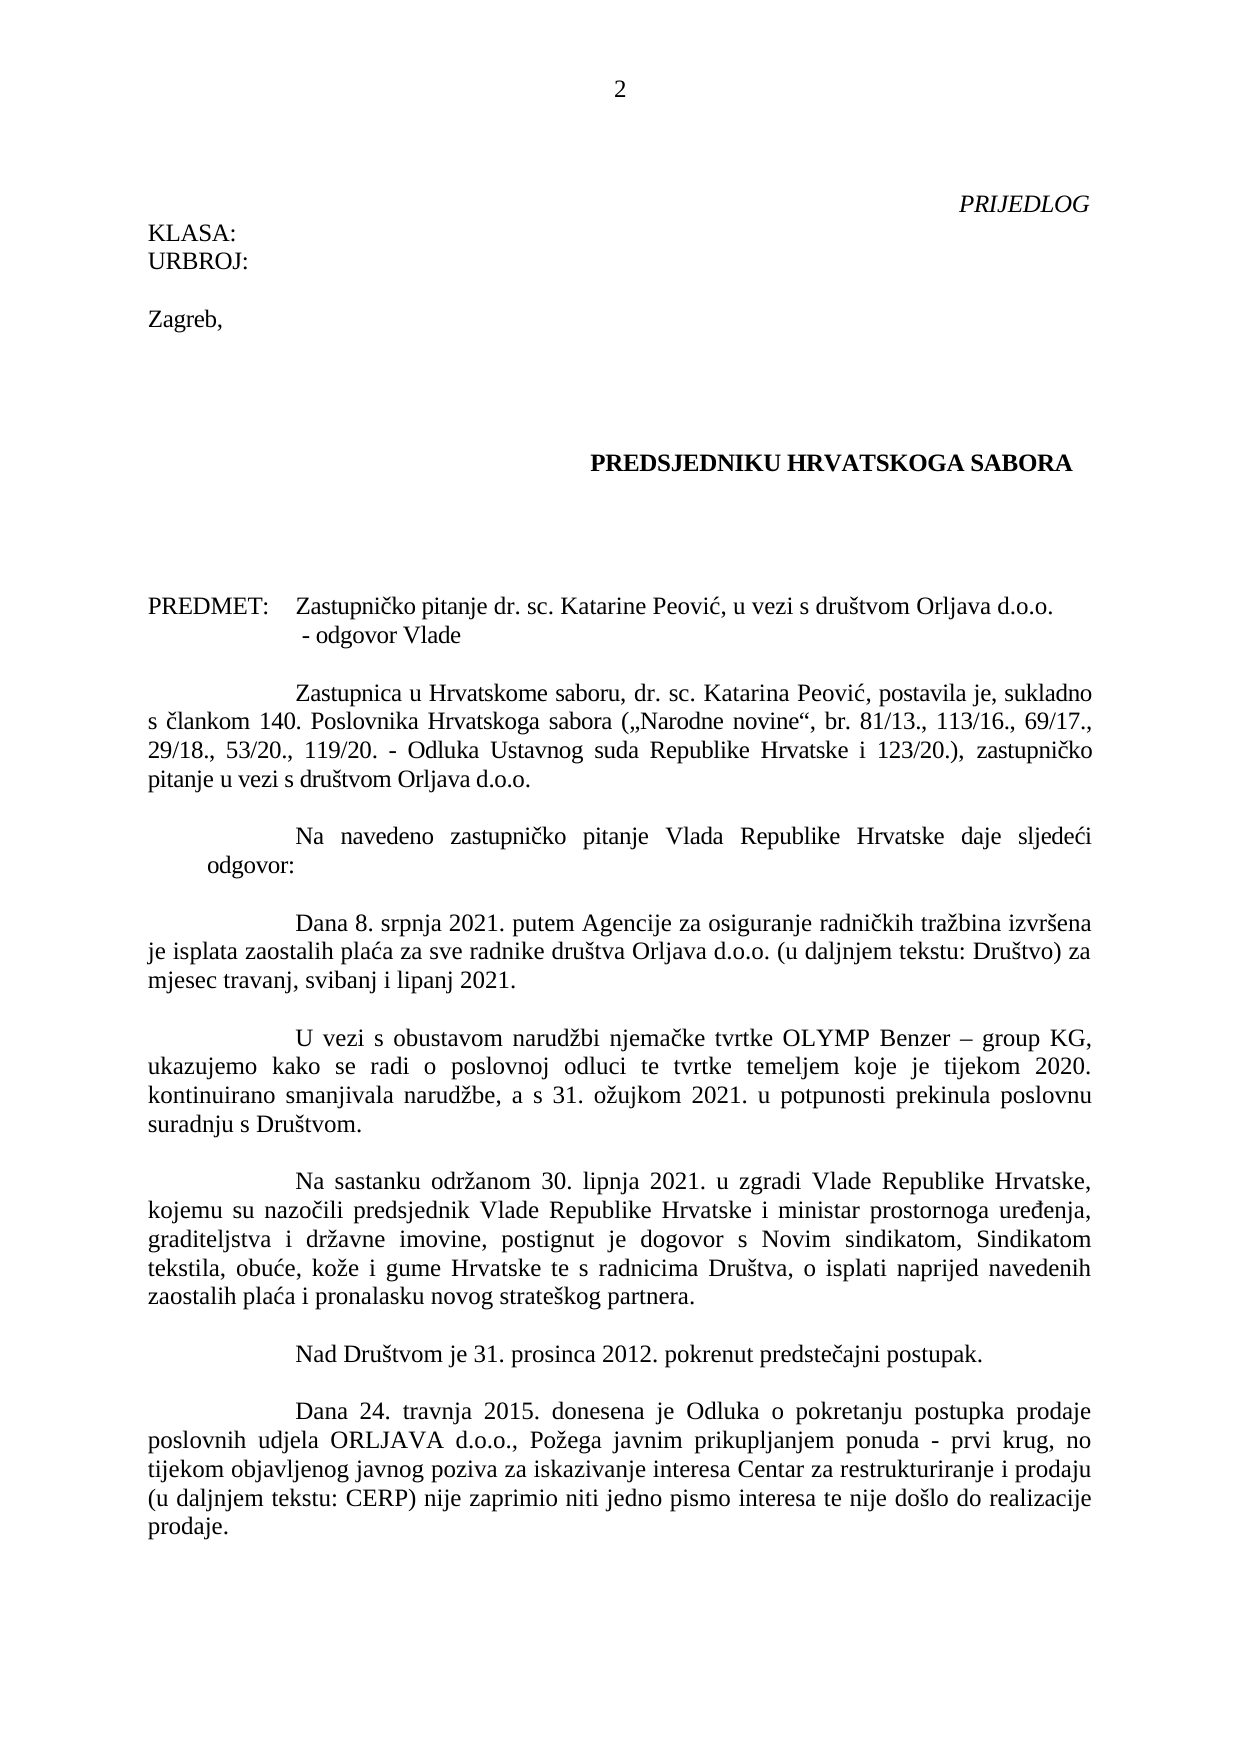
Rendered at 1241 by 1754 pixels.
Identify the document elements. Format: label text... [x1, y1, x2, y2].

text Dana 8. srpnja 2021. putem Agencije za osiguranje radničkih tražbina izvršena je isplata zaostalih plaća za sve radnike društva Orljava d.o.o. (u daljnjem tekstu: Društvo) za mjesec travanj, svibanj i lipanj 2021. [148, 908, 1093, 994]
text PREDMET: Zastupničko pitanje dr. sc. Katarine Peović, u vezi s društvom Orljava d.o.o. [148, 591, 1093, 620]
text Dana 24. travnja 2015. donesena je Odluka o pokretanju postupka prodaje poslovnih udjela ORLJAVA d.o.o., Požega javnim prikupljanjem ponuda - prvi krug, no tijekom objavljenog javnog poziva za iskazivanje interesa Centar za restrukturiranje i prodaju (u daljnjem tekstu: CERP) nije zaprimio niti jedno pismo interesa te nije došlo do realizacije prodaje. [148, 1396, 1093, 1540]
text PRIJEDLOG [148, 189, 1093, 218]
text KLASA: [148, 218, 1093, 246]
text URBROJ: [148, 246, 1093, 275]
text Zastupnica u Hrvatskome saboru, dr. sc. Katarina Peović, postavila je, sukladno s člankom 140. Poslovnika Hrvatskoga sabora („Narodne novine“, br. 81/13., 113/16., 69/17., 29/18., 53/20., 119/20. - Odluka Ustavnog suda Republike Hrvatske i 123/20.), zastupničko pitanje u vezi s društvom Orljava d.o.o. [148, 678, 1093, 793]
text Na navedeno zastupničko pitanje Vlada Republike Hrvatske daje sljedeći odgovor: [207, 821, 1093, 879]
text Zagreb, [148, 304, 1093, 333]
text U vezi s obustavom narudžbi njemačke tvrtke OLYMP Benzer – group KG, ukazujemo kako se radi o poslovnoj odluci te tvrtke temeljem koje je tijekom 2020. kontinuirano smanjivala narudžbe, a s 31. ožujkom 2021. u potpunosti prekinula poslovnu suradnju s Društvom. [148, 1023, 1093, 1138]
text Nad Društvom je 31. prosinca 2012. pokrenut predstečajni postupak. [148, 1339, 1093, 1368]
text PREDSJEDNIKU HRVATSKOGA SABORA [148, 448, 1093, 476]
text Na sastanku održanom 30. lipnja 2021. u zgradi Vlade Republike Hrvatske, kojemu su nazočili predsjednik Vlade Republike Hrvatske i ministar prostornoga uređenja, graditeljstva i državne imovine, postignut je dogovor s Novim sindikatom, Sindikatom tekstila, obuće, kože i gume Hrvatske te s radnicima Društva, o isplati naprijed navedenih zaostalih plaća i pronalasku novog strateškog partnera. [148, 1166, 1093, 1310]
text - odgovor Vlade [148, 620, 1093, 649]
